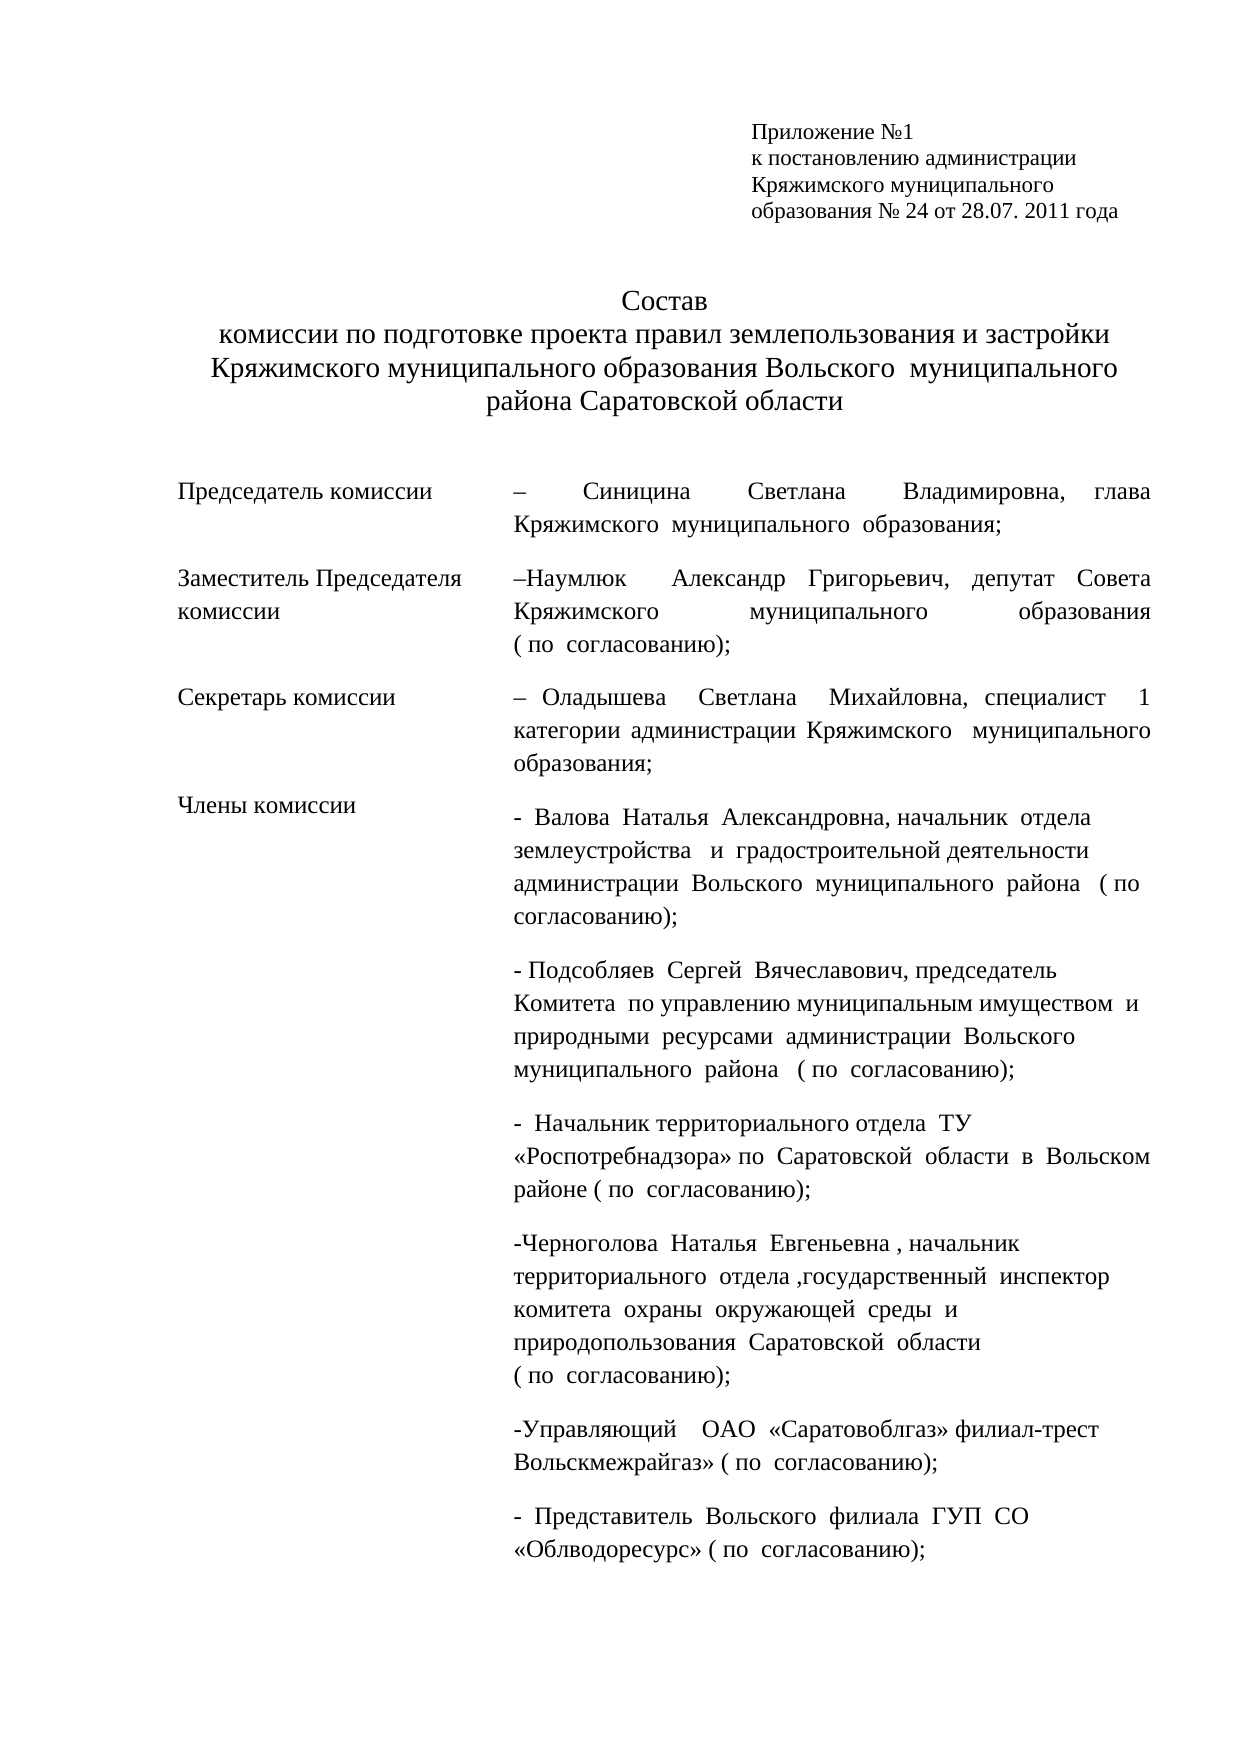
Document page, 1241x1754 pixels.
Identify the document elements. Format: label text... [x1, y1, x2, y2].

text комиссии по подготовке проекта правил землепользования и застройки Кряжимского муниципального образования Вольского муниципального района Саратовской области [177, 316, 1152, 417]
text Состав [177, 283, 1152, 316]
table_cell –Наумлюк Александр Григорьевич, депутат Совета Кряжимского муниципального образования ( по согласованию); [502, 563, 1163, 682]
table_header – Синицина Светлана Владимировна, глава Кряжимского муниципального образования; [502, 476, 1163, 563]
table_header Приложение №1 к постановлению администрации Кряжимского муниципального образования № 24 от 28.07. 2011 года [740, 118, 1163, 223]
table_cell Заместитель Председателя комиссии [166, 563, 502, 682]
table_header Председатель комиссии [166, 476, 502, 563]
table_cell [502, 683, 1163, 1587]
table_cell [166, 683, 502, 1587]
